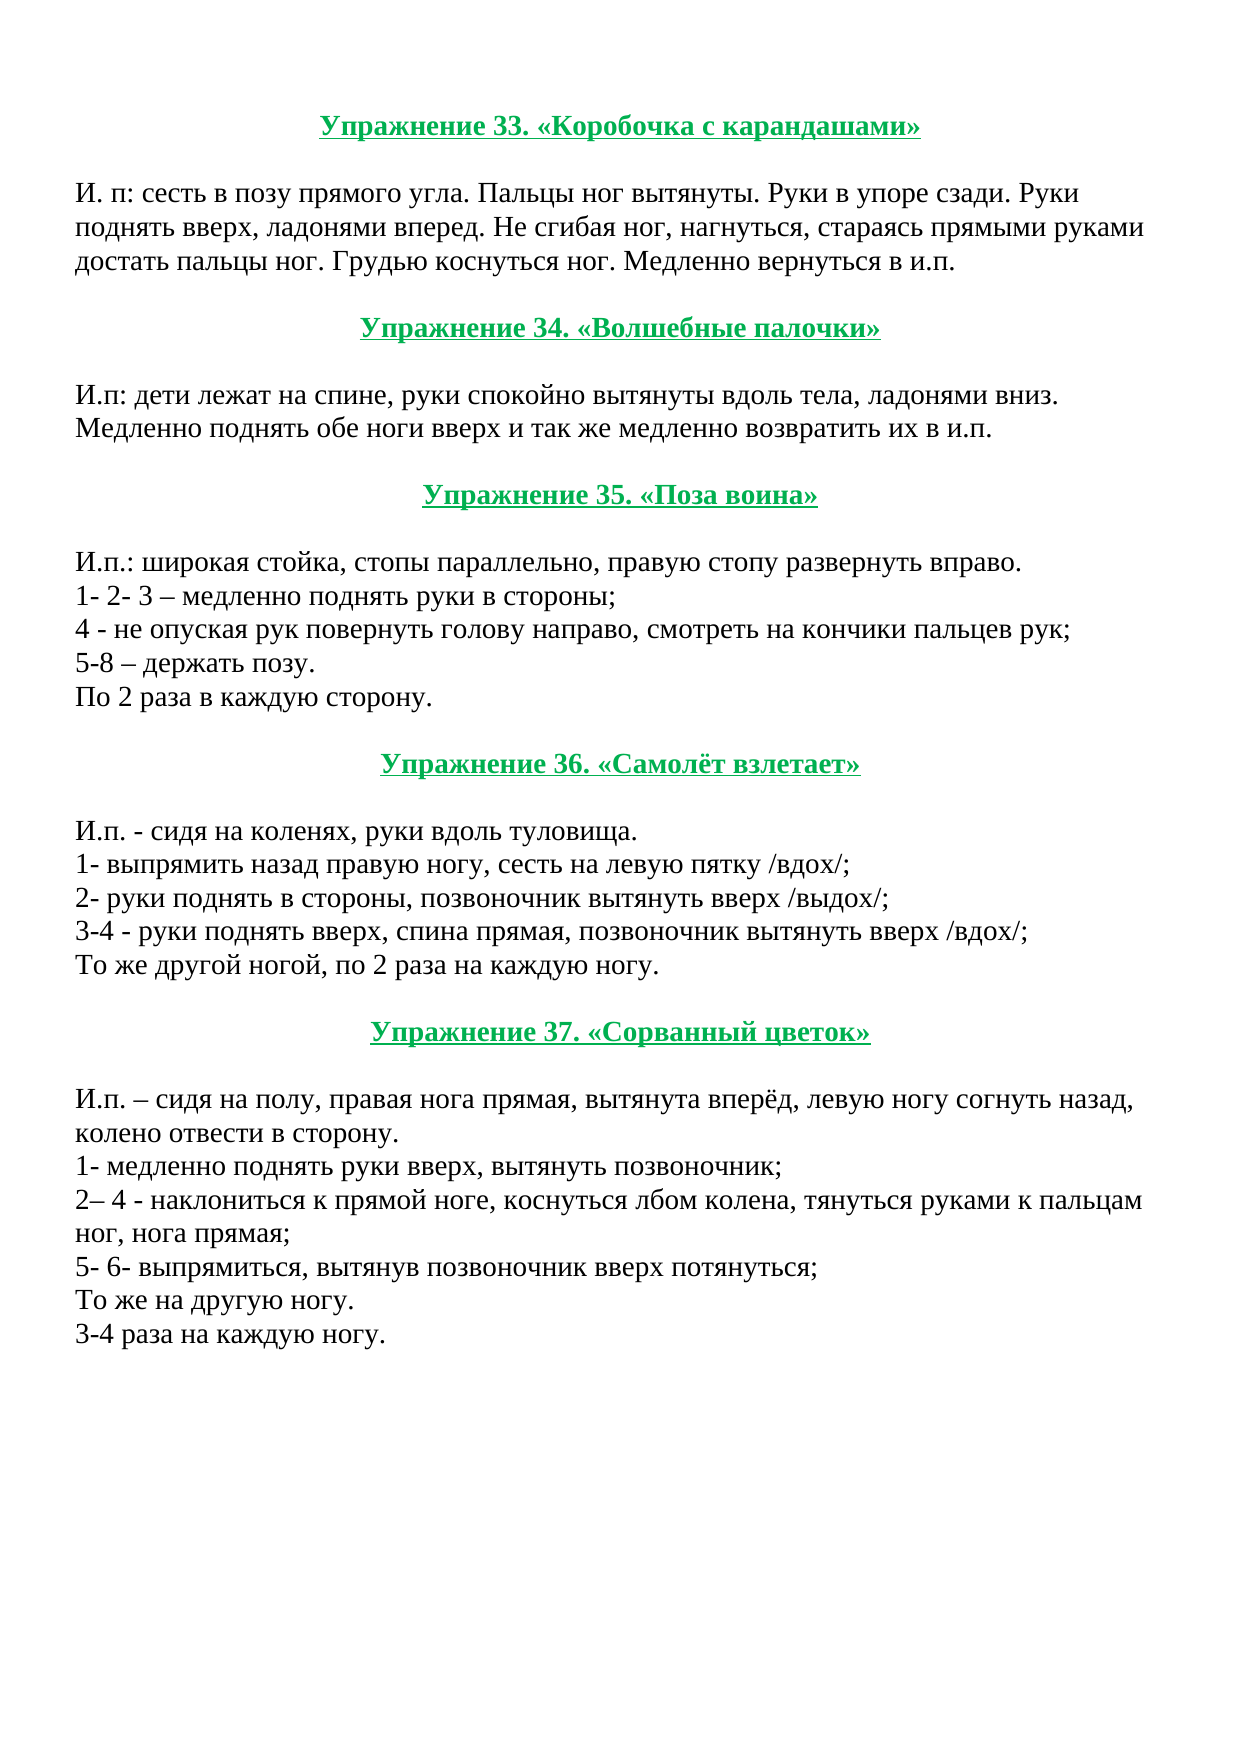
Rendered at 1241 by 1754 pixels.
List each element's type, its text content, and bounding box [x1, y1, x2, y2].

text Упражнение 36. «Самолёт взлетает» [75, 746, 1165, 779]
text 2– 4 - наклониться к прямой ноге, коснуться лбом колена, тянуться руками к пальцам ног, нога прямая; [75, 1182, 1165, 1249]
text 1- медленно поднять руки вверх, вытянуть позвоночник; [75, 1148, 1165, 1182]
text По 2 раза в каждую сторону. [75, 679, 1165, 712]
text И.п: дети лежат на спине, руки спокойно вытянуты вдоль тела, ладонями вниз. Медленно поднять обе ноги вверх и так же медленно возвратить их в и.п. [75, 377, 1165, 444]
text 1- 2- 3 – медленно поднять руки в стороны; [75, 578, 1165, 612]
text 4 - не опуская рук повернуть голову направо, смотреть на кончики пальцев рук; [75, 612, 1165, 645]
text 5-8 – держать позу. [75, 645, 1165, 679]
text 2- руки поднять в стороны, позвоночник вытянуть вверх /выдох/; [75, 880, 1165, 913]
text То же другой ногой, по 2 раза на каждую ногу. [75, 947, 1165, 981]
text И.п.: широкая стойка, стопы параллельно, правую стопу развернуть вправо. [75, 544, 1165, 578]
text И.п. - сидя на коленях, руки вдоль туловища. [75, 813, 1165, 846]
text Упражнение 34. «Волшебные палочки» [75, 310, 1165, 343]
text И. п: сесть в позу прямого угла. Пальцы ног вытянуты. Руки в упоре сзади. Руки поднять вверх, ладонями вперед. Не сгибая ног, нагнуться, стараясь прямыми руками достать пальцы ног. Грудью коснуться ног. Медленно вернуться в и.п. [75, 176, 1165, 276]
text То же на другую ногу. [75, 1282, 1165, 1316]
text Упражнение 35. «Поза воина» [75, 477, 1165, 511]
text 3-4 раза на каждую ногу. [75, 1316, 1165, 1349]
text 3-4 - руки поднять вверх, спина прямая, позвоночник вытянуть вверх /вдох/; [75, 913, 1165, 947]
text Упражнение 33. «Коробочка с карандашами» [75, 108, 1165, 142]
text 1- выпрямить назад правую ногу, сесть на левую пятку /вдох/; [75, 846, 1165, 880]
text 5- 6- выпрямиться, вытянув позвоночник вверх потянуться; [75, 1249, 1165, 1282]
text Упражнение 37. «Сорванный цветок» [75, 1014, 1165, 1048]
text И.п. – сидя на полу, правая нога прямая, вытянута вперёд, левую ногу согнуть назад, колено отвести в сторону. [75, 1081, 1165, 1148]
